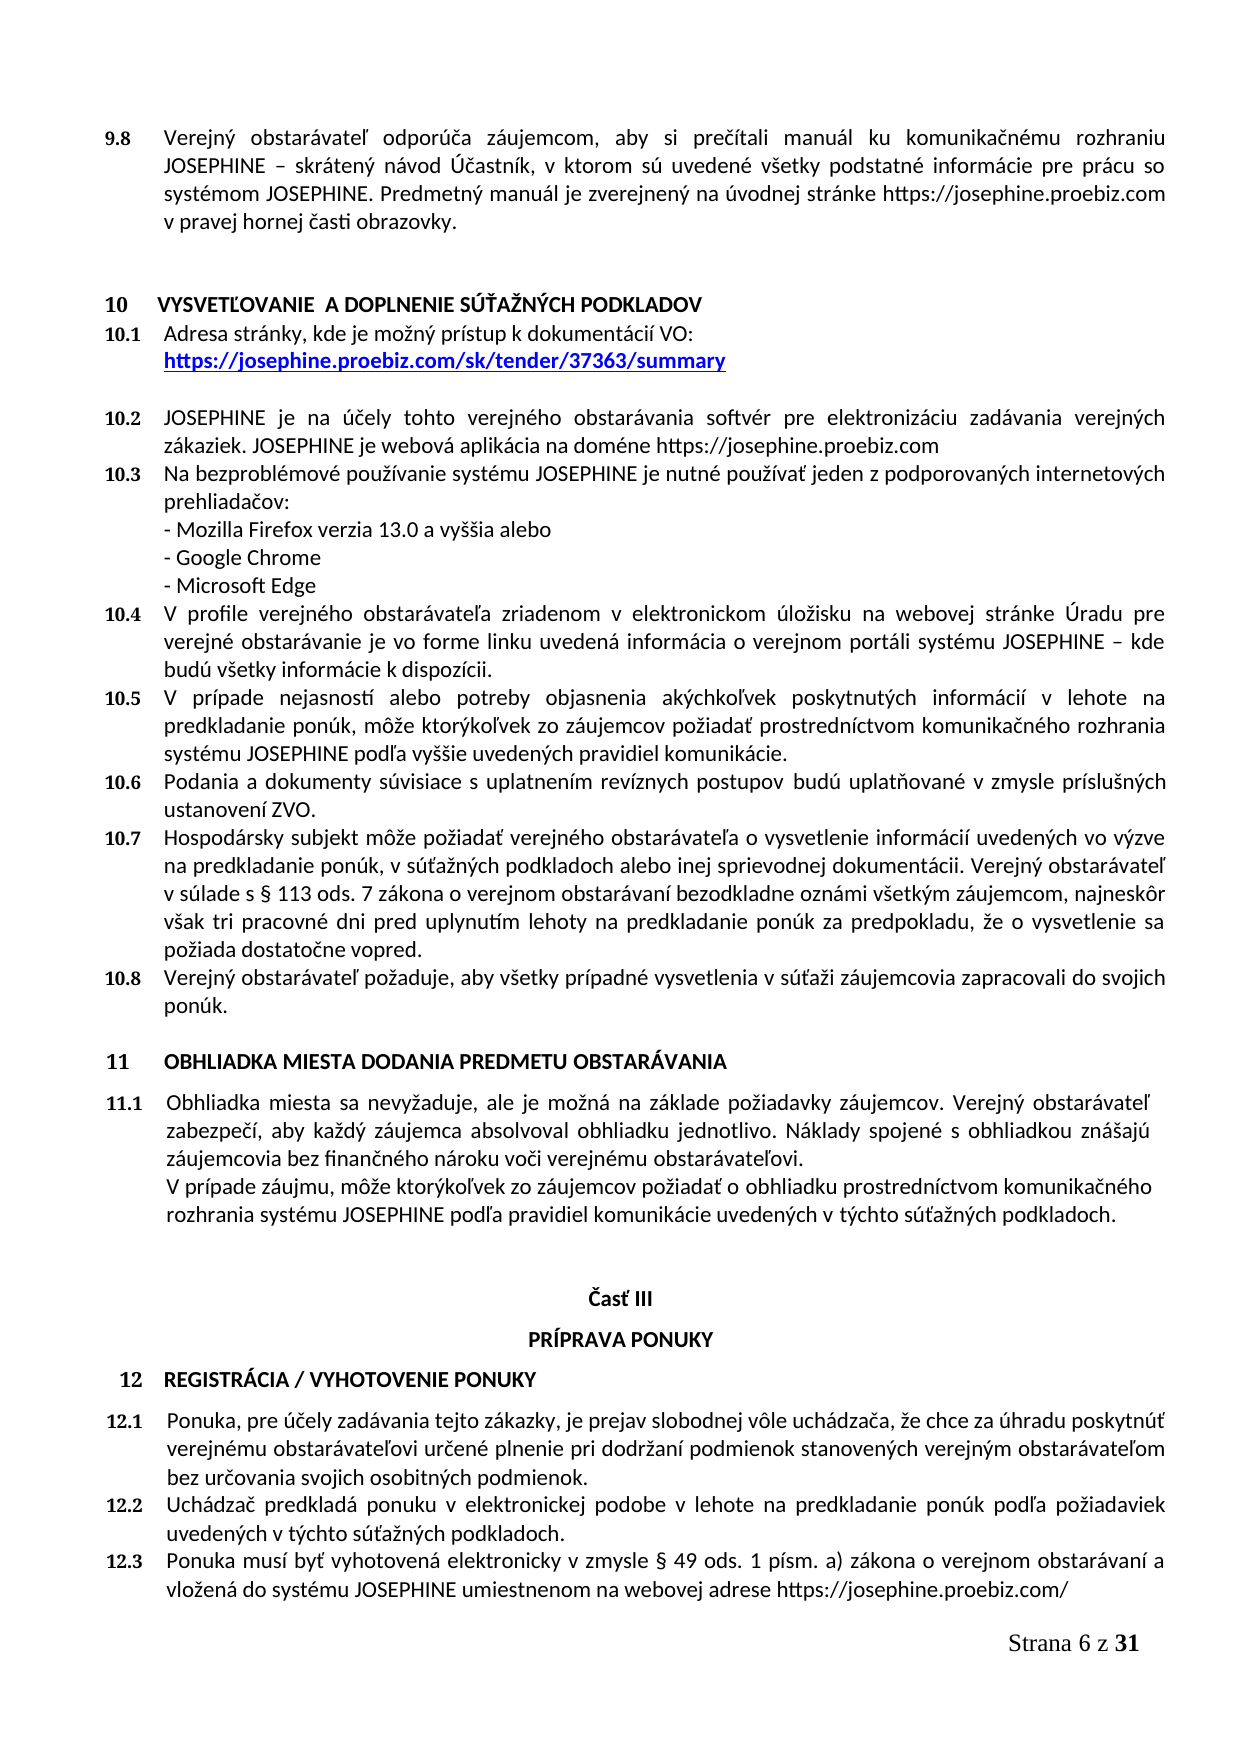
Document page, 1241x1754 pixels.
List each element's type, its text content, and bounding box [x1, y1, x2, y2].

list JOSEPHINE je na účely tohto verejného obstarávania softvér pre elektronizáciu zadávania verejných zákaziek. JOSEPHINE je webová aplikácia na doméne https://josephine.proebiz.com [104, 403, 1167, 459]
list Na bezproblémové používanie systému JOSEPHINE je nutné používať jeden z podporovaných internetových prehliadačov: [104, 459, 1167, 515]
list Uchádzač predkladá ponuku v elektronickej podobe v lehote na predkladanie ponúk podľa požiadaviek uvedených v týchto súťažných podkladoch. [106, 1491, 1167, 1547]
list https://josephine.proebiz.com/sk/tender/37363/summary [157, 347, 1167, 375]
list Vysvetľovanie a doplnenie súťažných podkladov [104, 290, 1167, 319]
list Ponuka, pre účely zadávania tejto zákazky, je prejav slobodnej vôle uchádzača, že chce za úhradu poskytnúť verejnému obstarávateľovi určené plnenie pri dodržaní podmienok stanovených verejným obstarávateľom bez určovania svojich osobitných podmienok. [106, 1407, 1167, 1491]
list Adresa stránky, kde je možný prístup k dokumentácií VO: [104, 319, 1167, 347]
list Verejný obstarávateľ odporúča záujemcom, aby si prečítali manuál ku komunikačnému rozhraniu JOSEPHINE – skrátený návod Účastník, v ktorom sú uvedené všetky podstatné informácie pre prácu so systémom JOSEPHINE. Predmetný manuál je zverejnený na úvodnej stránke https://josephine.proebiz.com v pravej hornej časti obrazovky. [104, 123, 1167, 235]
list Obhliadka miesta sa nevyžaduje, ale je možná na základe požiadavky záujemcov. Verejný obstarávateľ zabezpečí, aby každý záujemca absolvoval obhliadku jednotlivo. Náklady spojené s obhliadkou znášajú záujemcovia bez finančného nároku voči verejnému obstarávateľovi. [106, 1088, 1152, 1172]
list OBHLIADKA MIESTA DODANIA PREDMETU OBSTARÁVANIA [106, 1047, 1167, 1076]
text V prípade záujmu, môže ktorýkoľvek zo záujemcov požiadať o obhliadku prostredníctvom komunikačného rozhrania systému JOSEPHINE podľa pravidiel komunikácie uvedených v týchto súťažných podkladoch. [166, 1172, 1152, 1228]
text - Microsoft Edge [164, 571, 1167, 599]
text PRÍPRAVA PONUKY [208, 1325, 1033, 1353]
list Hospodársky subjekt môže požiadať verejného obstarávateľa o vysvetlenie informácií uvedených vo výzve na predkladanie ponúk, v súťažných podkladoch alebo inej sprievodnej dokumentácii. Verejný obstarávateľ v súlade s § 113 ods. 7 zákona o verejnom obstarávaní bezodkladne oznámi všetkým záujemcom, najneskôr však tri pracovné dni pred uplynutím lehoty na predkladanie ponúk za predpokladu, že o vysvetlenie sa požiada dostatočne vopred. [104, 823, 1167, 963]
list Registrácia / Vyhotovenie ponuky [119, 1366, 1167, 1394]
list Ponuka musí byť vyhotovená elektronicky v zmysle § 49 ods. 1 písm. a) zákona o verejnom obstarávaní a vložená do systému JOSEPHINE umiestnenom na webovej adrese https://josephine.proebiz.com/ [106, 1547, 1167, 1603]
text - Mozilla Firefox verzia 13.0 a vyššia alebo [164, 515, 1167, 543]
text - Google Chrome [164, 543, 1167, 571]
list V prípade nejasností alebo potreby objasnenia akýchkoľvek poskytnutých informácií v lehote na predkladanie ponúk, môže ktorýkoľvek zo záujemcov požiadať prostredníctvom komunikačného rozhrania systému JOSEPHINE podľa vyššie uvedených pravidiel komunikácie. [104, 683, 1167, 767]
list Podania a dokumenty súvisiace s uplatnením revíznych postupov budú uplatňované v zmysle príslušných ustanovení ZVO. [104, 767, 1167, 823]
list V profile verejného obstarávateľa zriadenom v elektronickom úložisku na webovej stránke Úradu pre verejné obstarávanie je vo forme linku uvedená informácia o verejnom portáli systému JOSEPHINE – kde budú všetky informácie k dispozícii. [104, 599, 1167, 683]
list Verejný obstarávateľ požaduje, aby všetky prípadné vysvetlenia v súťaži záujemcovia zapracovali do svojich ponúk. [104, 963, 1167, 1019]
subtitle Časť III [208, 1284, 1033, 1312]
